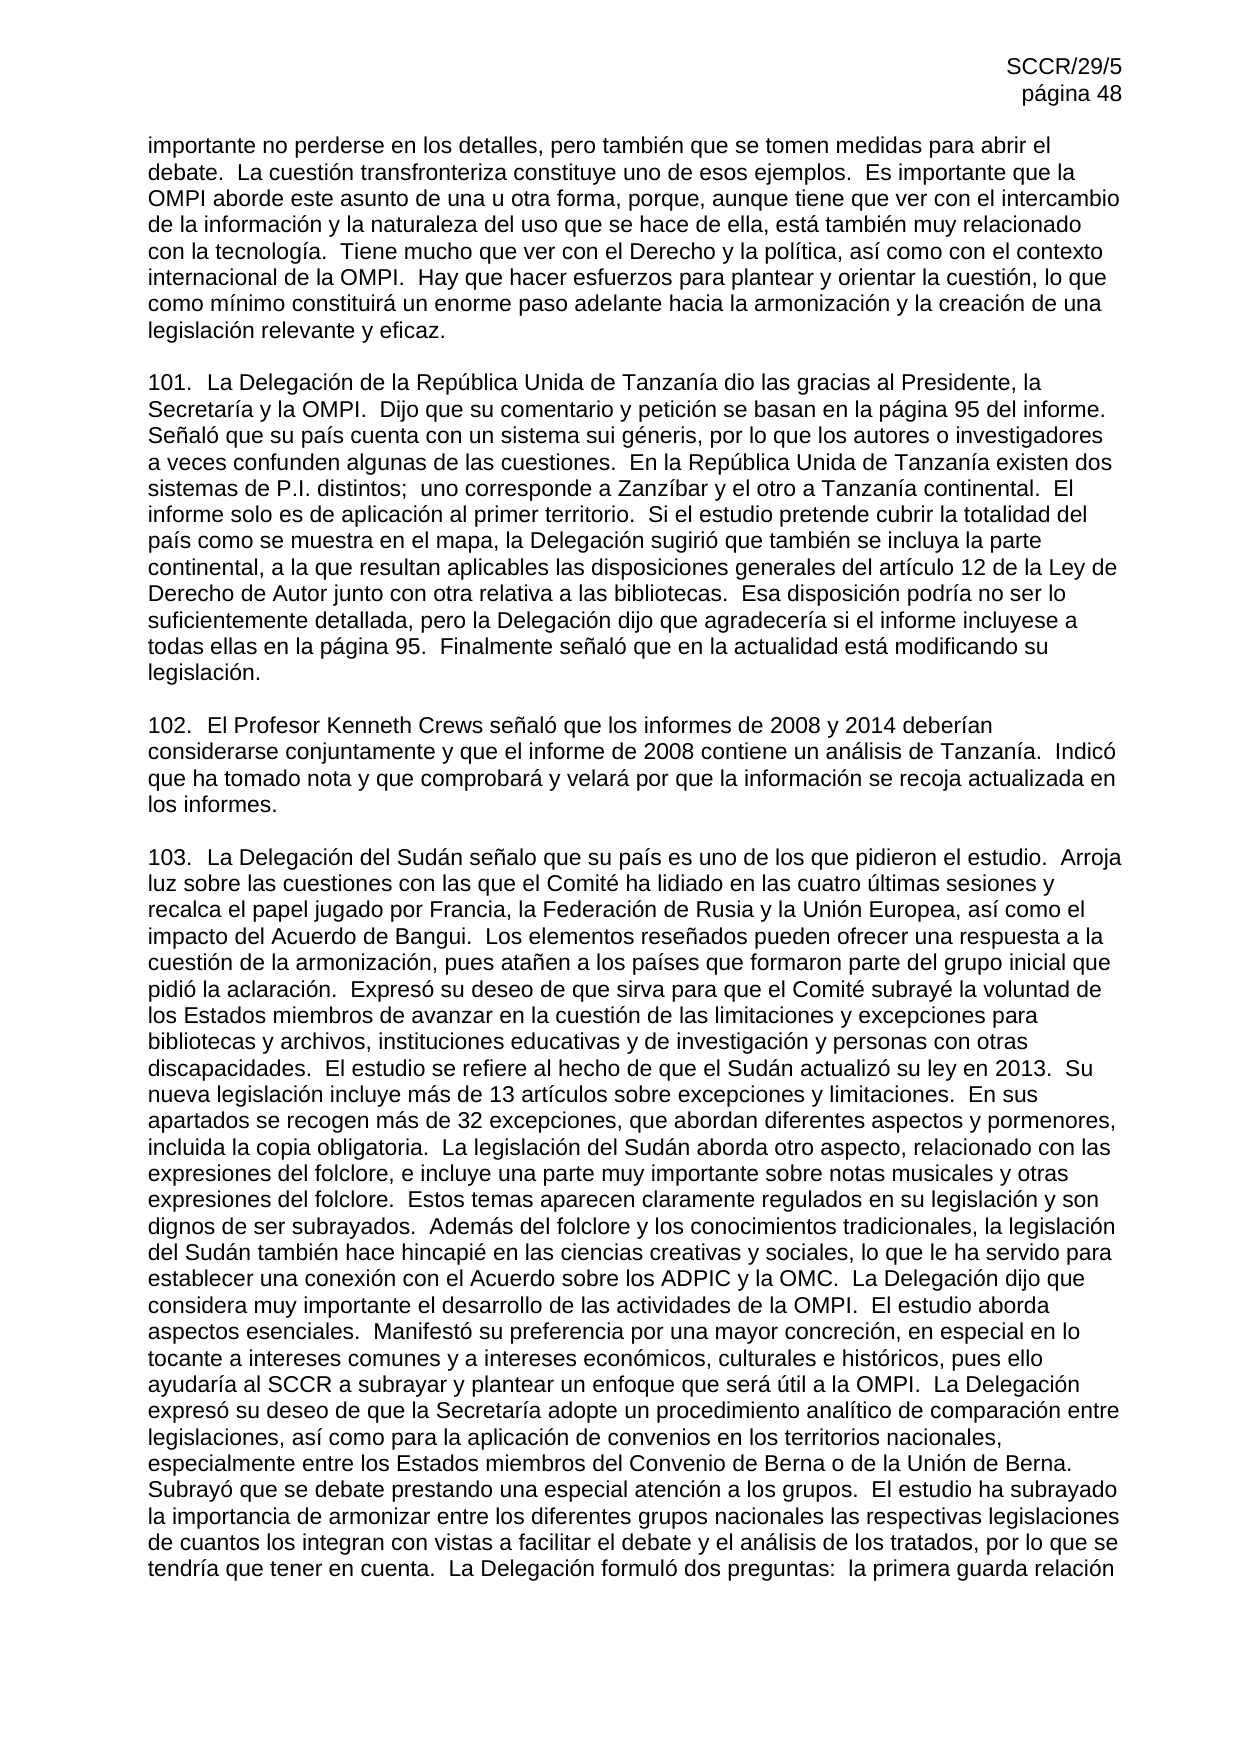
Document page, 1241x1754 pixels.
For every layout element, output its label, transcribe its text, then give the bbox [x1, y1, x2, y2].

list La Delegación de la República Unida de Tanzanía dio las gracias al Presidente, la Secretaría y la OMPI. Dijo que su comentario y petición se basan en la página 95 del informe. Señaló que su país cuenta con un sistema sui géneris, por lo que los autores o investigadores a veces confunden algunas de las cuestiones. En la República Unida de Tanzanía existen dos sistemas de P.I. distintos; uno corresponde a Zanzíbar y el otro a Tanzanía continental. El informe solo es de aplicación al primer territorio. Si el estudio pretende cubrir la totalidad del país como se muestra en el mapa, la Delegación sugirió que también se incluya la parte continental, a la que resultan aplicables las disposiciones generales del artículo 12 de la Ley de Derecho de Autor junto con otra relativa a las bibliotecas. Esa disposición podría no ser lo suficientemente detallada, pero la Delegación dijo que agradecería si el informe incluyese a todas ellas en la página 95. Finalmente señaló que en la actualidad está modificando su legislación. [148, 369, 1122, 686]
list El Profesor Kenneth Crews señaló que los informes de 2008 y 2014 deberían considerarse conjuntamente y que el informe de 2008 contiene un análisis de Tanzanía. Indicó que ha tomado nota y que comprobará y velará por que la información se recoja actualizada en los informes. [148, 712, 1122, 817]
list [148, 132, 1122, 343]
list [148, 844, 1122, 1582]
